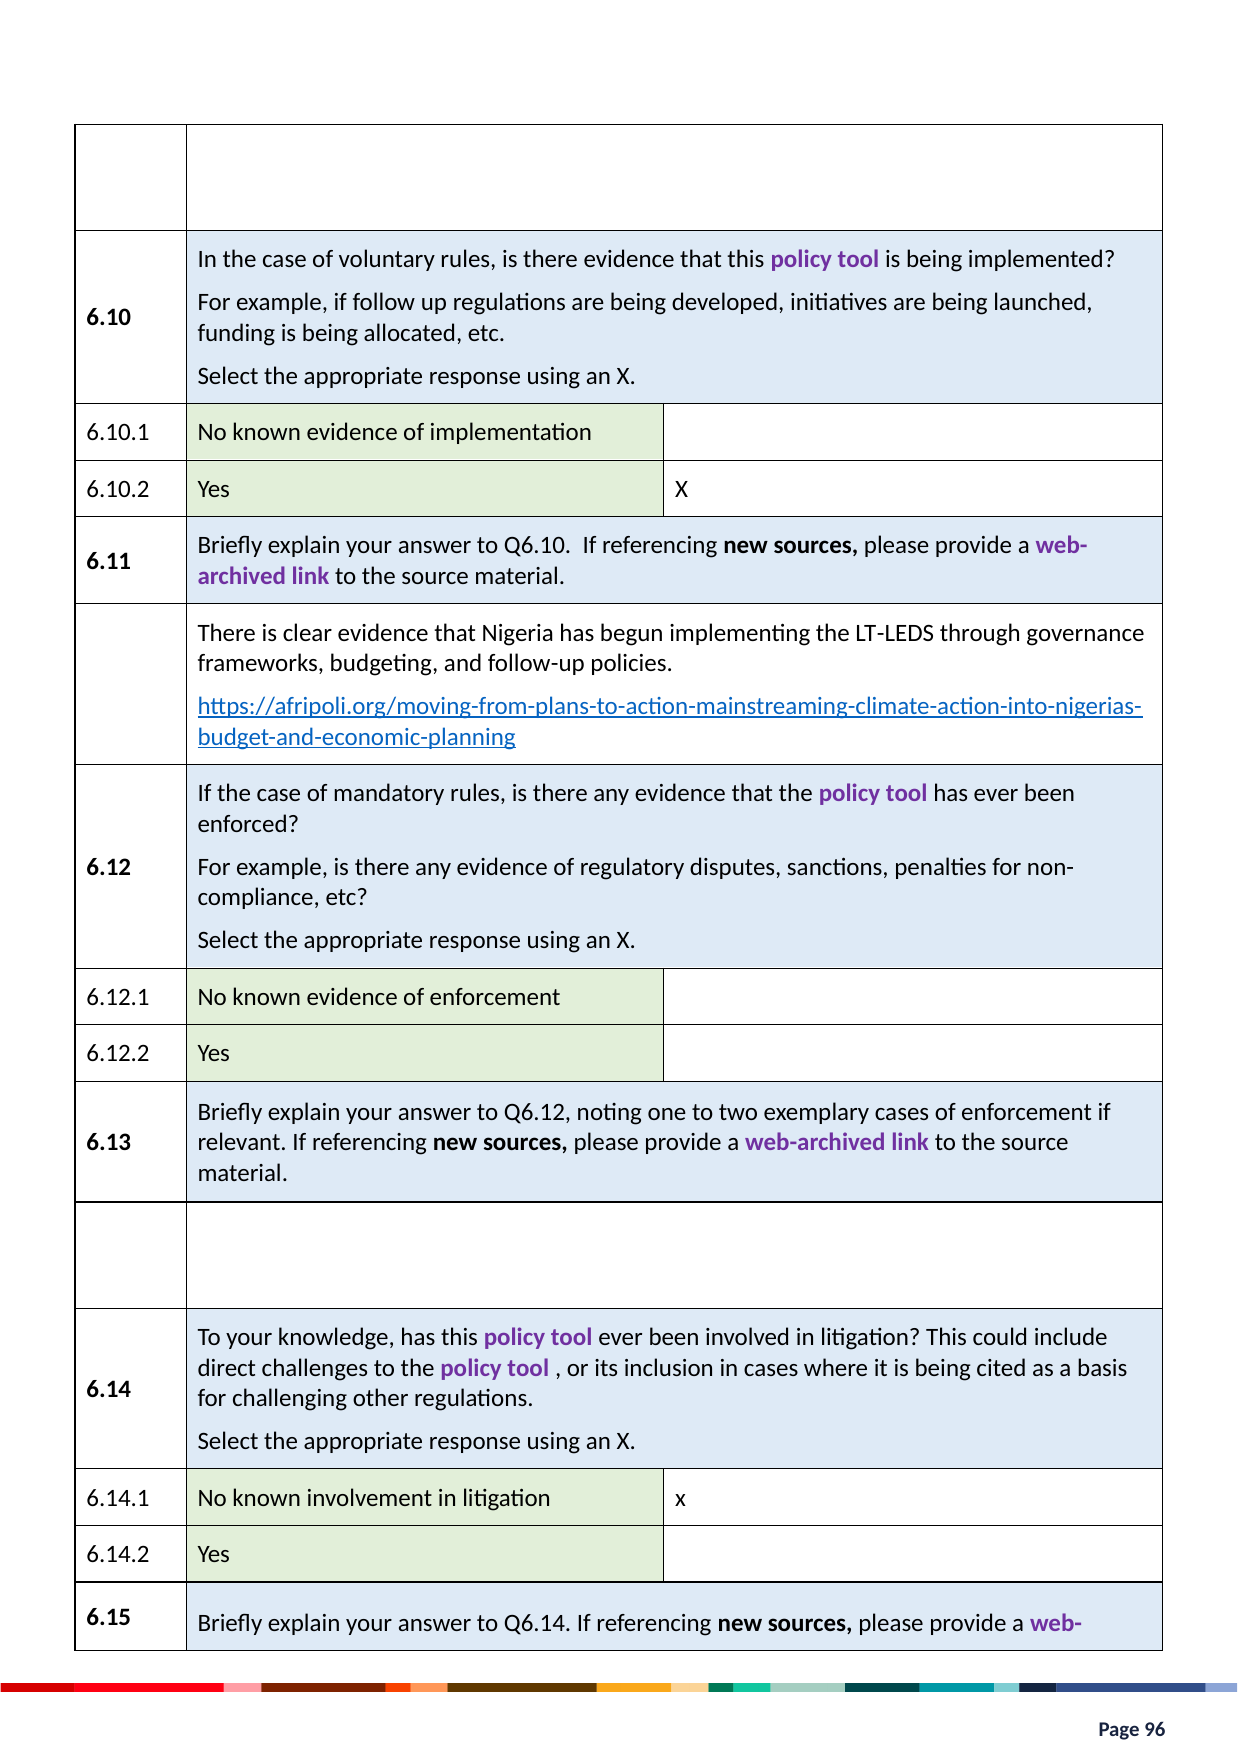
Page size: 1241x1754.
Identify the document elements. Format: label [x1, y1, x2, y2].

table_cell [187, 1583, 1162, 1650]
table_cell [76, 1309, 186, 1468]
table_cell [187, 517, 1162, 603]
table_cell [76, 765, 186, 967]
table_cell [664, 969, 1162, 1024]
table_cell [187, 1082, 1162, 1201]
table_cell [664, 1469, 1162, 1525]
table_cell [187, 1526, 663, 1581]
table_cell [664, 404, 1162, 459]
picture [0, 1683, 1236, 1692]
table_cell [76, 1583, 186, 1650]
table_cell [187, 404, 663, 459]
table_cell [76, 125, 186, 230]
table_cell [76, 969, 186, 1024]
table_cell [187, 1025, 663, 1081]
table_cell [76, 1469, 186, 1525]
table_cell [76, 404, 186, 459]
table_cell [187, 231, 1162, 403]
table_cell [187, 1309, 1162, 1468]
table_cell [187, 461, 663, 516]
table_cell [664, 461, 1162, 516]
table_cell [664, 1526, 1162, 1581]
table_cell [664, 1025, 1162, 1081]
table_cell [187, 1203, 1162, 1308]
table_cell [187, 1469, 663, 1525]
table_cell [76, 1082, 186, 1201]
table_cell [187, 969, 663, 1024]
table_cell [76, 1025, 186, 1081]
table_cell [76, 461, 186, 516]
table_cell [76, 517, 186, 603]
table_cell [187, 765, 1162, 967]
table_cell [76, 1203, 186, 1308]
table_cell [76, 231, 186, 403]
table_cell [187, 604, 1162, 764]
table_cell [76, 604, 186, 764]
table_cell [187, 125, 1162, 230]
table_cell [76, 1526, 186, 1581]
